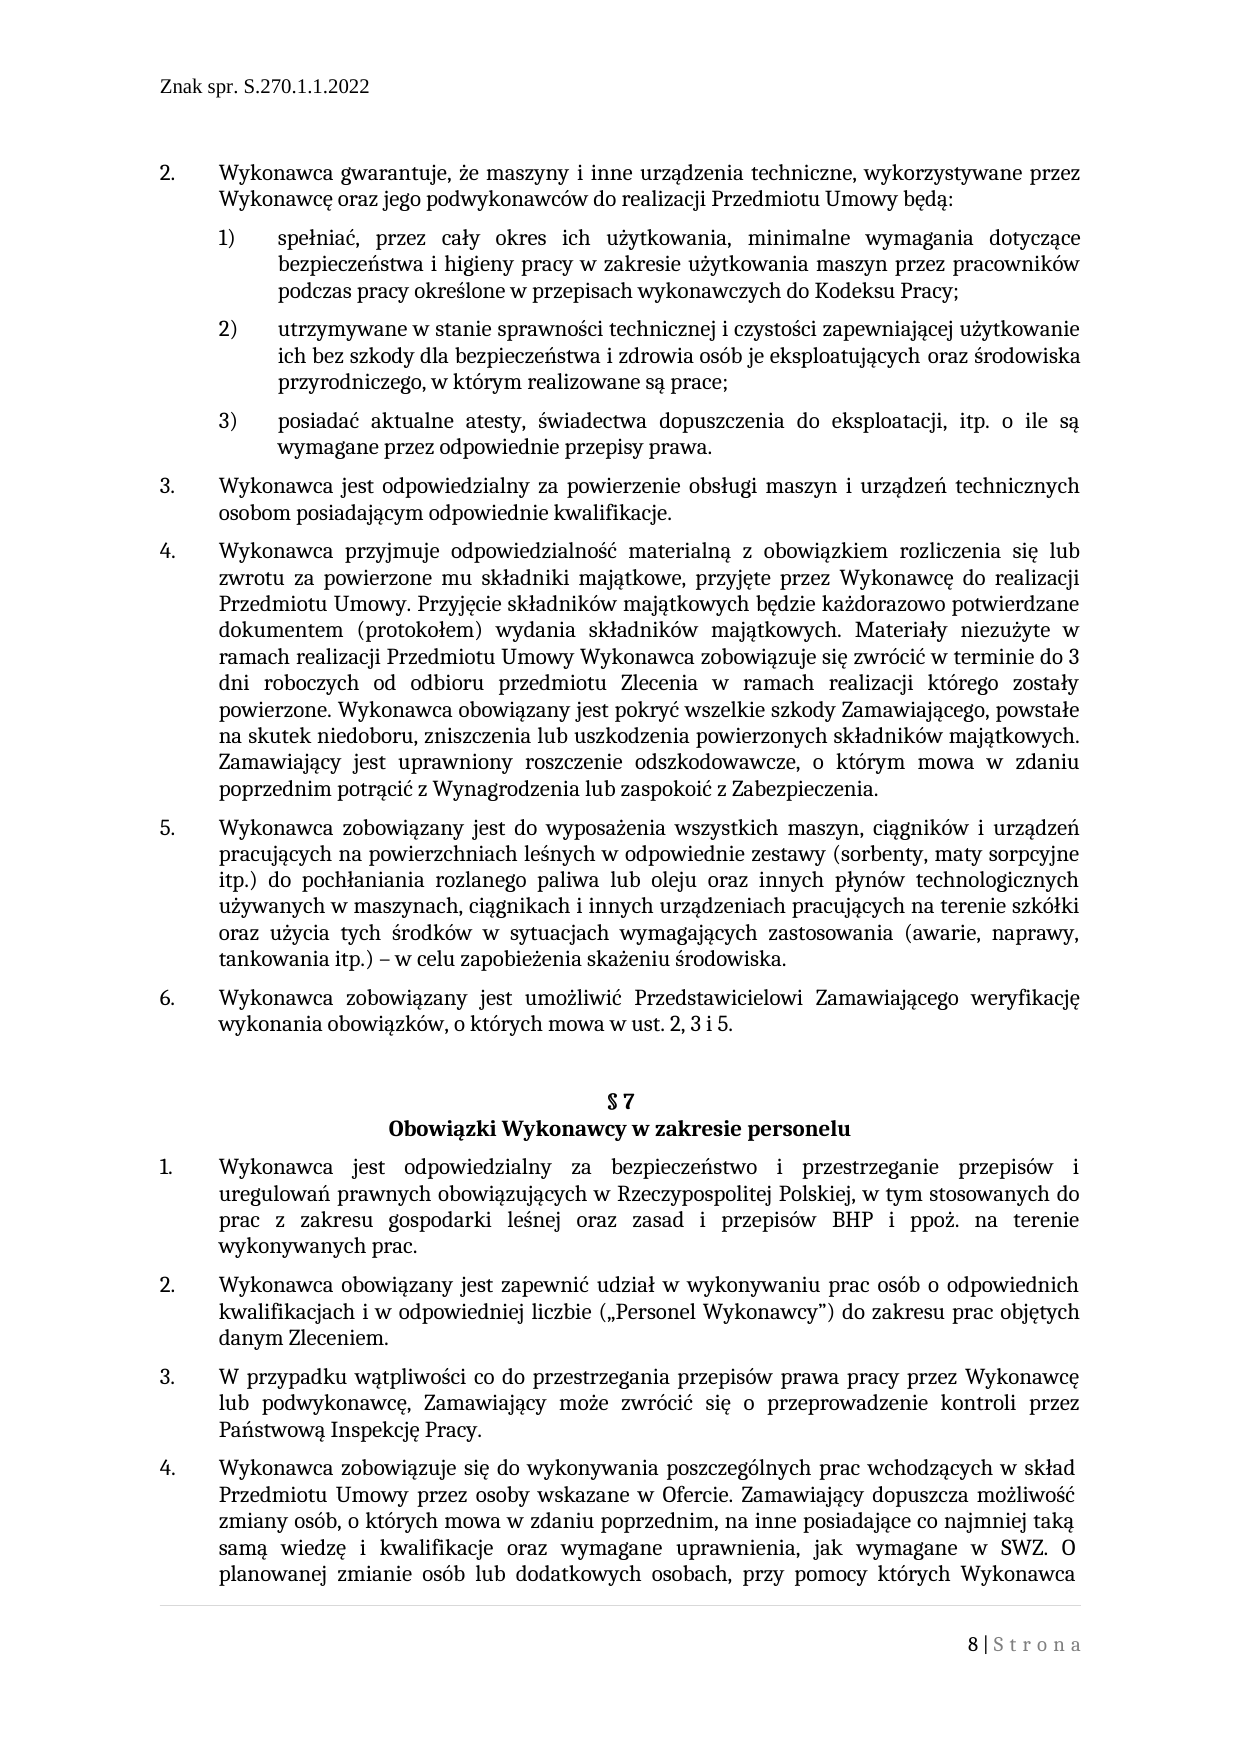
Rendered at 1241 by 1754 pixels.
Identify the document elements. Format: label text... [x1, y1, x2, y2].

list spełniać, przez cały okres ich użytkowania, minimalne wymagania dotyczące bezpieczeństwa i higieny pracy w zakresie użytkowania maszyn przez pracowników podczas pracy określone w przepisach wykonawczych do Kodeksu Pracy; [218, 225, 1081, 304]
list Wykonawca przyjmuje odpowiedzialność materialną z obowiązkiem rozliczenia się lub zwrotu za powierzone mu składniki majątkowe, przyjęte przez Wykonawcę do realizacji Przedmiotu Umowy. Przyjęcie składników majątkowych będzie każdorazowo potwierdzane dokumentem (protokołem) wydania składników majątkowych. Materiały niezużyte w ramach realizacji Przedmiotu Umowy Wykonawca zobowiązuje się zwrócić w terminie do 3 dni roboczych od odbioru przedmiotu Zlecenia w ramach realizacji którego zostały powierzone. Wykonawca obowiązany jest pokryć wszelkie szkody Zamawiającego, powstałe na skutek niedoboru, zniszczenia lub uszkodzenia powierzonych składników majątkowych. Zamawiający jest uprawniony roszczenie odszkodowawcze, o którym mowa w zdaniu poprzednim potrącić z Wynagrodzenia lub zaspokoić z Zabezpieczenia. [159, 538, 1081, 802]
list Wykonawca jest odpowiedzialny za bezpieczeństwo i przestrzeganie przepisów i uregulowań prawnych obowiązujących w Rzeczypospolitej Polskiej, w tym stosowanych do prac z zakresu gospodarki leśnej oraz zasad i przepisów BHP i ppoż. na terenie wykonywanych prac. [159, 1154, 1081, 1259]
list posiadać aktualne atesty, świadectwa dopuszczenia do eksploatacji, itp. o ile są wymagane przez odpowiednie przepisy prawa. [218, 408, 1081, 461]
list utrzymywane w stanie sprawności technicznej i czystości zapewniającej użytkowanie ich bez szkody dla bezpieczeństwa i zdrowia osób je eksploatujących oraz środowiska przyrodniczego, w którym realizowane są prace; [218, 316, 1081, 395]
list Wykonawca zobowiązany jest do wyposażenia wszystkich maszyn, ciągników i urządzeń pracujących na powierzchniach leśnych w odpowiednie zestawy (sorbenty, maty sorpcyjne itp.) do pochłaniania rozlanego paliwa lub oleju oraz innych płynów technologicznych używanych w maszynach, ciągnikach i innych urządzeniach pracujących na terenie szkółki oraz użycia tych środków w sytuacjach wymagających zastosowania (awarie, naprawy, tankowania itp.) – w celu zapobieżenia skażeniu środowiska. [159, 814, 1081, 972]
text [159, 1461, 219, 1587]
list Wykonawca obowiązany jest zapewnić udział w wykonywaniu prac osób o odpowiednich kwalifikacjach i w odpowiedniej liczbie („Personel Wykonawcy”) do zakresu prac objętych danym Zleceniem. [159, 1272, 1081, 1351]
text § 7 Obowiązki Wykonawcy w zakresie personelu [159, 1089, 1081, 1142]
text 3. W przypadku wątpliwości co do przestrzegania przepisów prawa pracy przez Wykonawcę lub podwykonawcę, Zamawiający może zwrócić się o przeprowadzenie kontroli przez Państwową Inspekcję Pracy. [159, 1364, 1081, 1443]
list Wykonawca gwarantuje, że maszyny i inne urządzenia techniczne, wykorzystywane przez Wykonawcę oraz jego podwykonawców do realizacji Przedmiotu Umowy będą: [159, 159, 1081, 212]
list Wykonawca jest odpowiedzialny za powierzenie obsługi maszyn i urządzeń technicznych osobom posiadającym odpowiednie kwalifikacje. [159, 473, 1081, 526]
list Wykonawca zobowiązany jest umożliwić Przedstawicielowi Zamawiającego weryfikację wykonania obowiązków, o których mowa w ust. 2, 3 i 5. [159, 985, 1081, 1038]
